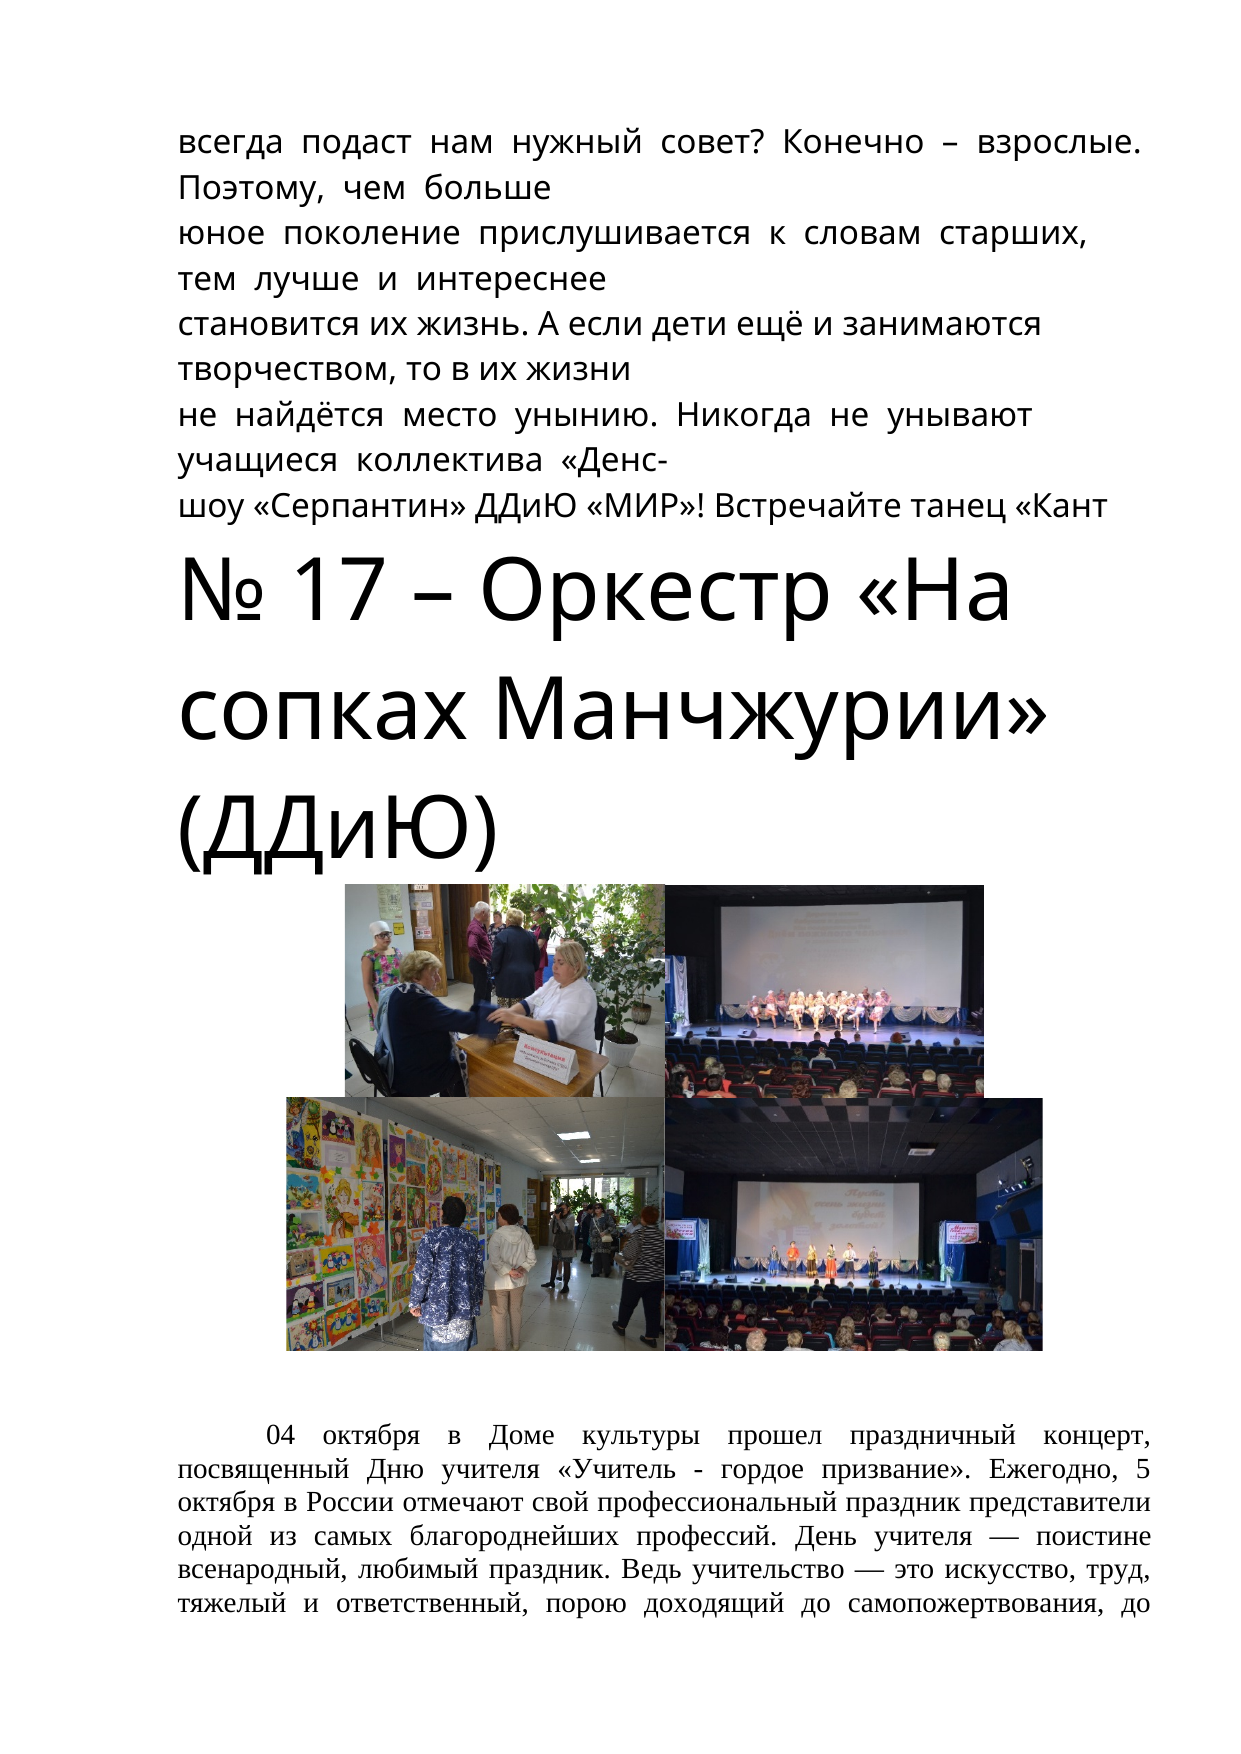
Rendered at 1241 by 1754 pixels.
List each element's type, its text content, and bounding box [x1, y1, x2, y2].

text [177, 1417, 1152, 1618]
text становится их жизнь. А если дети ещё и занимаются творчеством, то в их жизни [177, 300, 1152, 391]
text № 17 – Оркестр «На сопках Манчжурии» (ДДиЮ) [177, 527, 1152, 884]
picture [286, 884, 1043, 1351]
text юное поколение прислушивается к словам старших, тем лучше и интереснее [177, 209, 1152, 300]
text всегда подаст нам нужный совет? Конечно – взрослые. Поэтому, чем больше [177, 118, 1152, 209]
text шоу «Серпантин» ДДиЮ «МИР»! Встречайте танец «Кант [177, 481, 1152, 527]
text не найдётся место унынию. Никогда не унывают учащиеся коллектива «Денс- [177, 391, 1152, 481]
